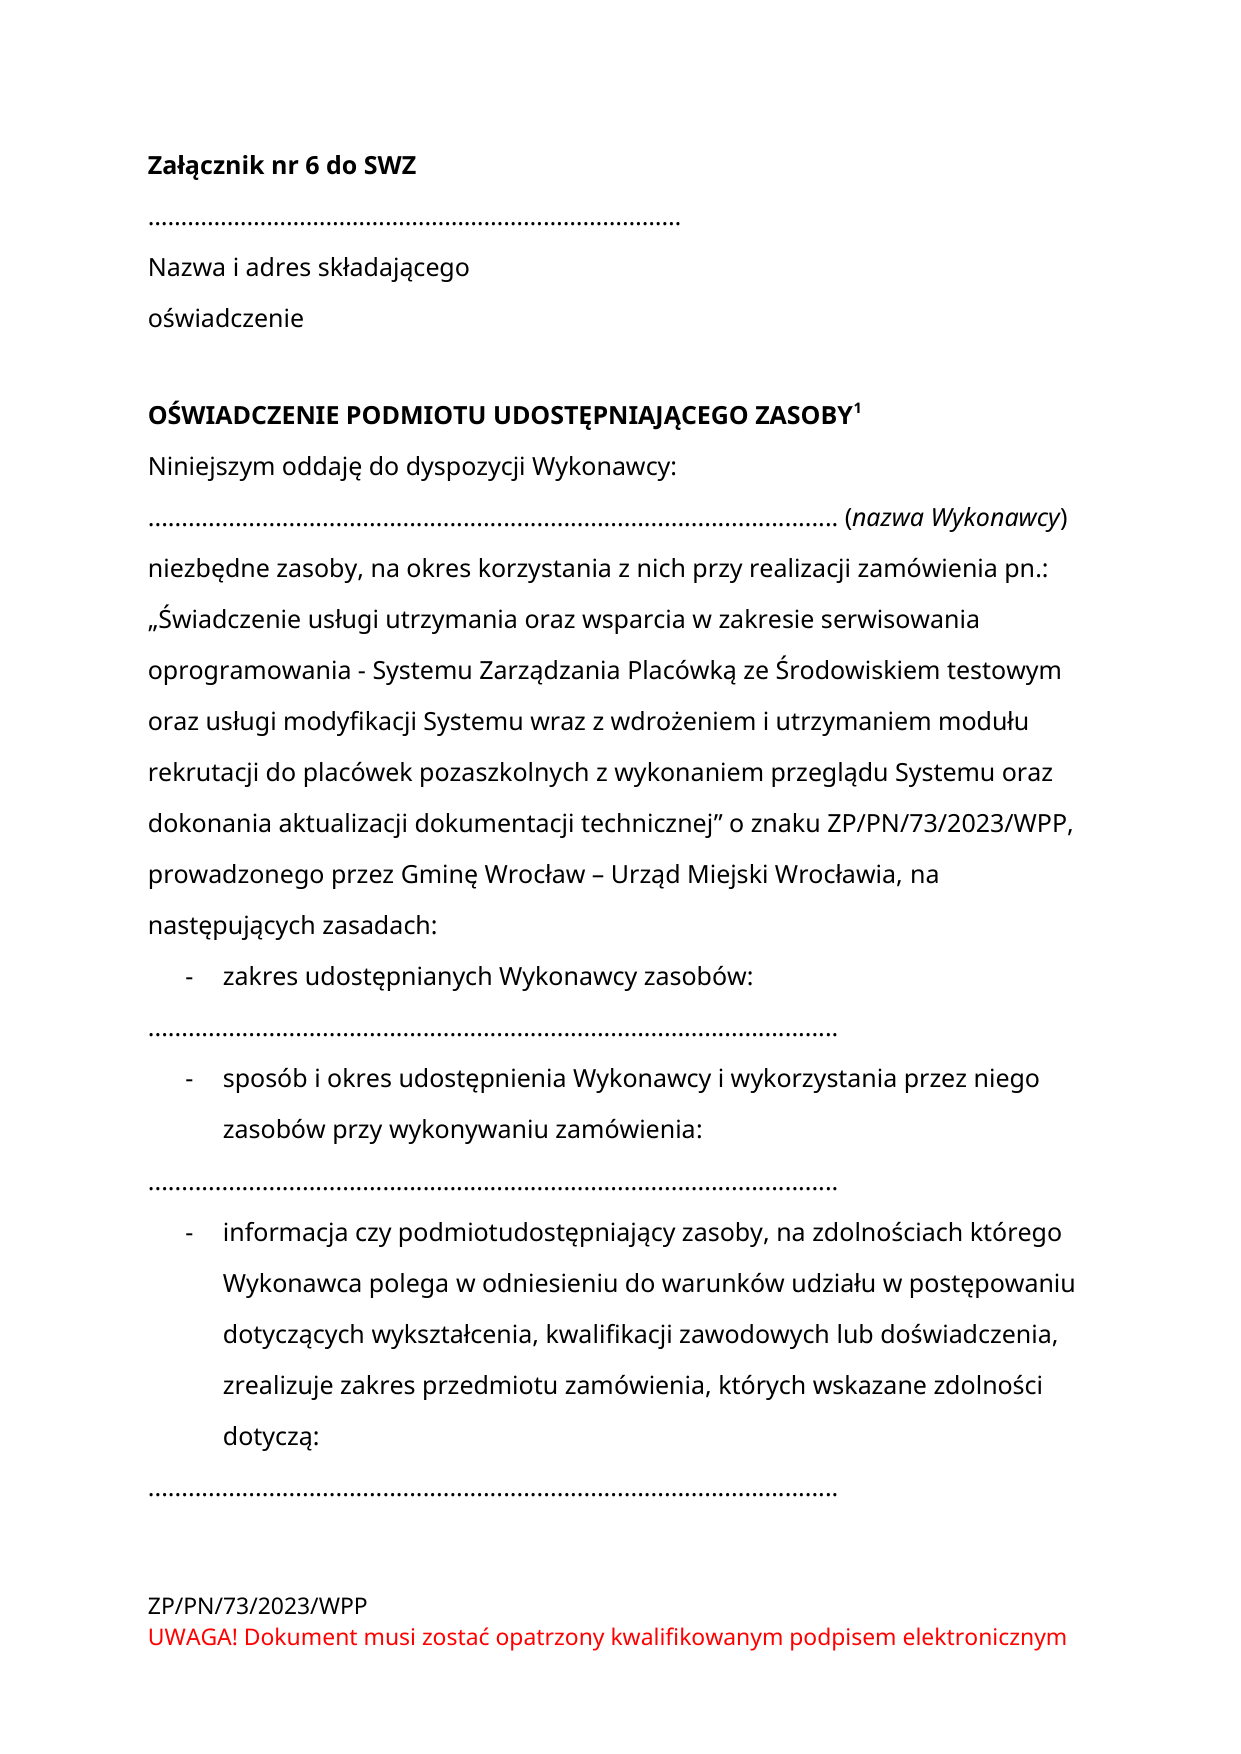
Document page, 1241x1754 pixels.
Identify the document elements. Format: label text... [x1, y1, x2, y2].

text Nazwa i adres składającego oświadczenie [148, 250, 605, 335]
text ....................................................................................................... [148, 1010, 1093, 1044]
list informacja czy podmiotudostępniający zasoby, na zdolnościach którego Wykonawca polega w odniesieniu do warunków udziału w postępowaniu dotyczących wykształcenia, kwalifikacji zawodowych lub doświadczenia, zrealizuje zakres przedmiotu zamówienia, których wskazane zdolności dotyczą: [185, 1214, 1093, 1452]
text Załącznik nr 6 do SWZ [148, 148, 1093, 182]
text niezbędne zasoby, na okres korzystania z nich przy realizacji zamówienia pn.: „Świadczenie usługi utrzymania oraz wsparcia w zakresie serwisowania oprogramowania - Systemu Zarządzania Placówką ze Środowiskiem testowym oraz usługi modyfikacji Systemu wraz z wdrożeniem i utrzymaniem modułu rekrutacji do placówek pozaszkolnych z wykonaniem przeglądu Systemu oraz dokonania aktualizacji dokumentacji technicznej” o znaku ZP/PN/73/2023/WPP, prowadzonego przez Gminę Wrocław – Urząd Miejski Wrocławia, na następujących zasadach: [148, 551, 1093, 942]
text ……………………………………………………………………… [148, 199, 1093, 233]
list sposób i okres udostępnienia Wykonawcy i wykorzystania przez niego zasobów przy wykonywaniu zamówienia: [185, 1061, 1093, 1146]
text ....................................................................................................... [148, 1163, 1093, 1197]
text ....................................................................................................... [148, 1469, 1093, 1503]
subtitle OŚWIADCZENIE PODMIOTU UDOSTĘPNIAJĄCEGO ZASOBY1 [148, 397, 1093, 432]
list zakres udostępnianych Wykonawcy zasobów: [185, 959, 1093, 993]
text Niniejszym oddaję do dyspozycji Wykonawcy: [148, 448, 1093, 483]
text ....................................................................................................... (nazwa Wykonawcy) [148, 499, 1093, 534]
